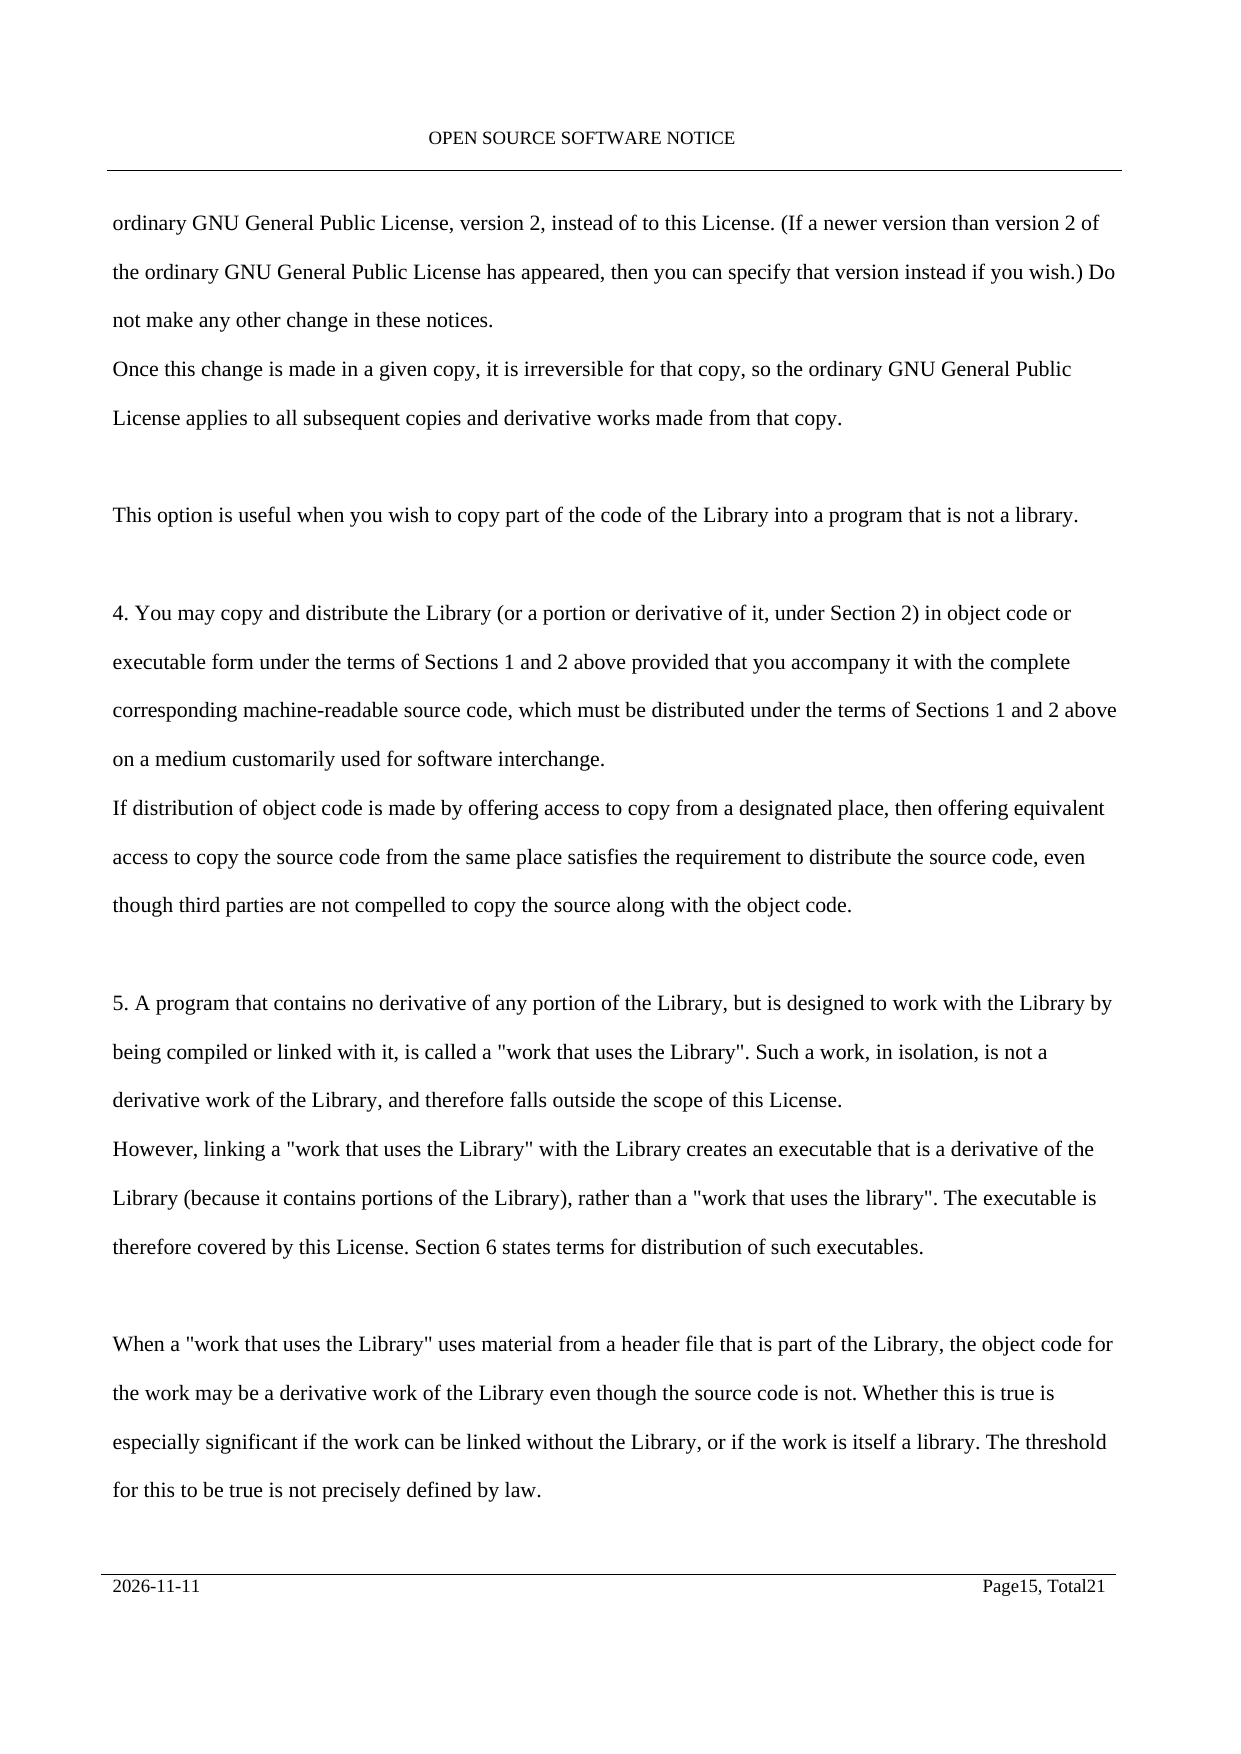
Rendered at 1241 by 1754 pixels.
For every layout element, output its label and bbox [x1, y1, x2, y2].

text [112, 206, 1128, 1506]
